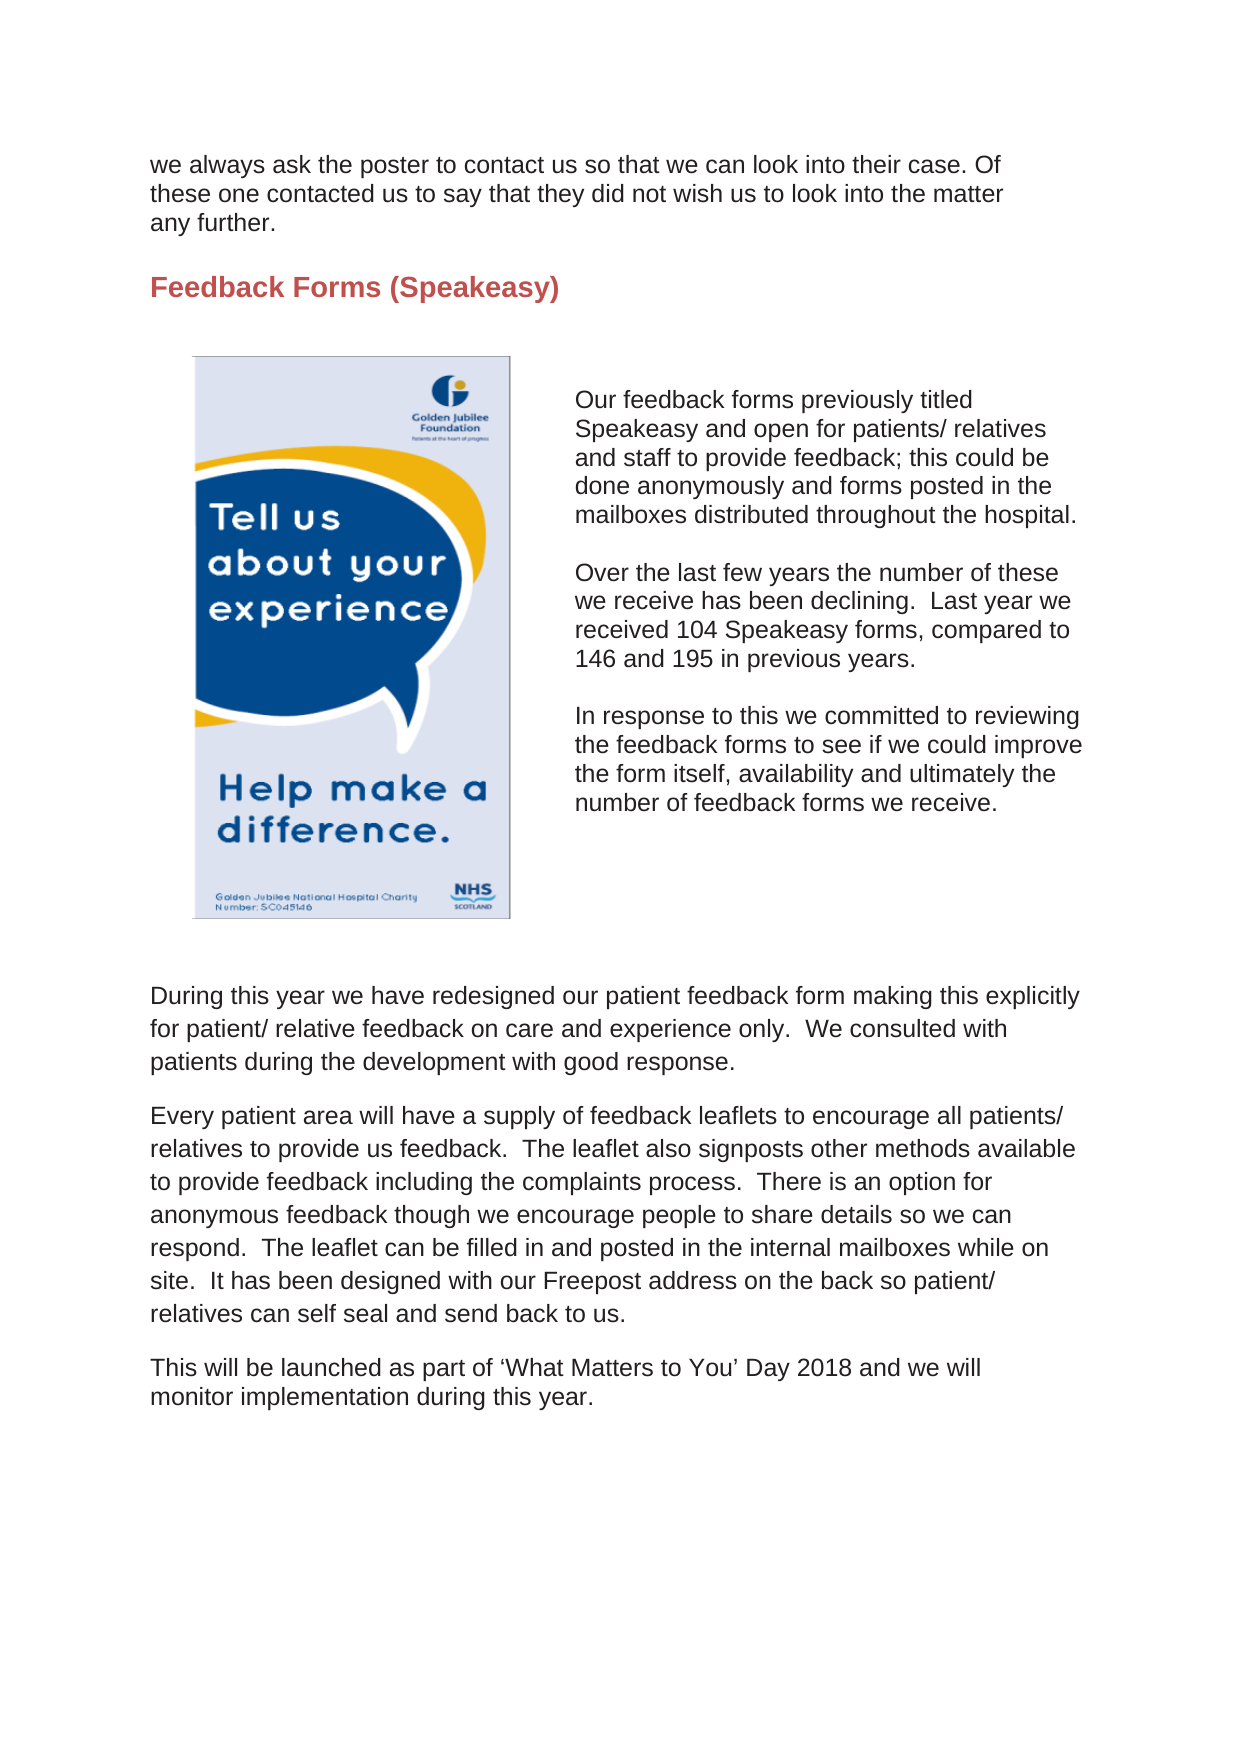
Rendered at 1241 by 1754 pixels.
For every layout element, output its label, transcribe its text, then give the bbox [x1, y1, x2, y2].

text This will be launched as part of ‘What Matters to You’ Day 2018 and we will monitor implementation during this year. [150, 1353, 1018, 1411]
subtitle Feedback Forms (Speakeasy) [150, 270, 1090, 303]
table_header [139, 356, 563, 948]
table_header Our feedback forms previously titled Speakeasy and open for patients/ relatives and staff to provide feedback; this could be done anonymously and forms posted in the mailboxes distributed throughout the hospital. Over the last few years the number of these we receive has been declining. Last year we received 104 Speakeasy forms, compared to 146 and 195 in previous years. In response to this we committed to reviewing the feedback forms to see if we could improve the form itself, availability and ultimately the number of feedback forms we receive. [563, 356, 1101, 948]
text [150, 150, 1018, 236]
text Every patient area will have a supply of feedback leaflets to encourage all patients/ relatives to provide us feedback. The leaflet also signposts other methods available to provide feedback including the complaints process. There is an option for anonymous feedback though we encourage people to share details so we can respond. The leaflet can be filled in and posted in the internal mailboxes while on site. It has been designed with our Freepost address on the back so patient/ relatives can self seal and send back to us. [150, 1101, 1090, 1328]
text During this year we have redesigned our patient feedback form making this explicitly for patient/ relative feedback on care and experience only. We consulted with patients during the development with good response. [150, 981, 1090, 1076]
picture [191, 356, 511, 919]
